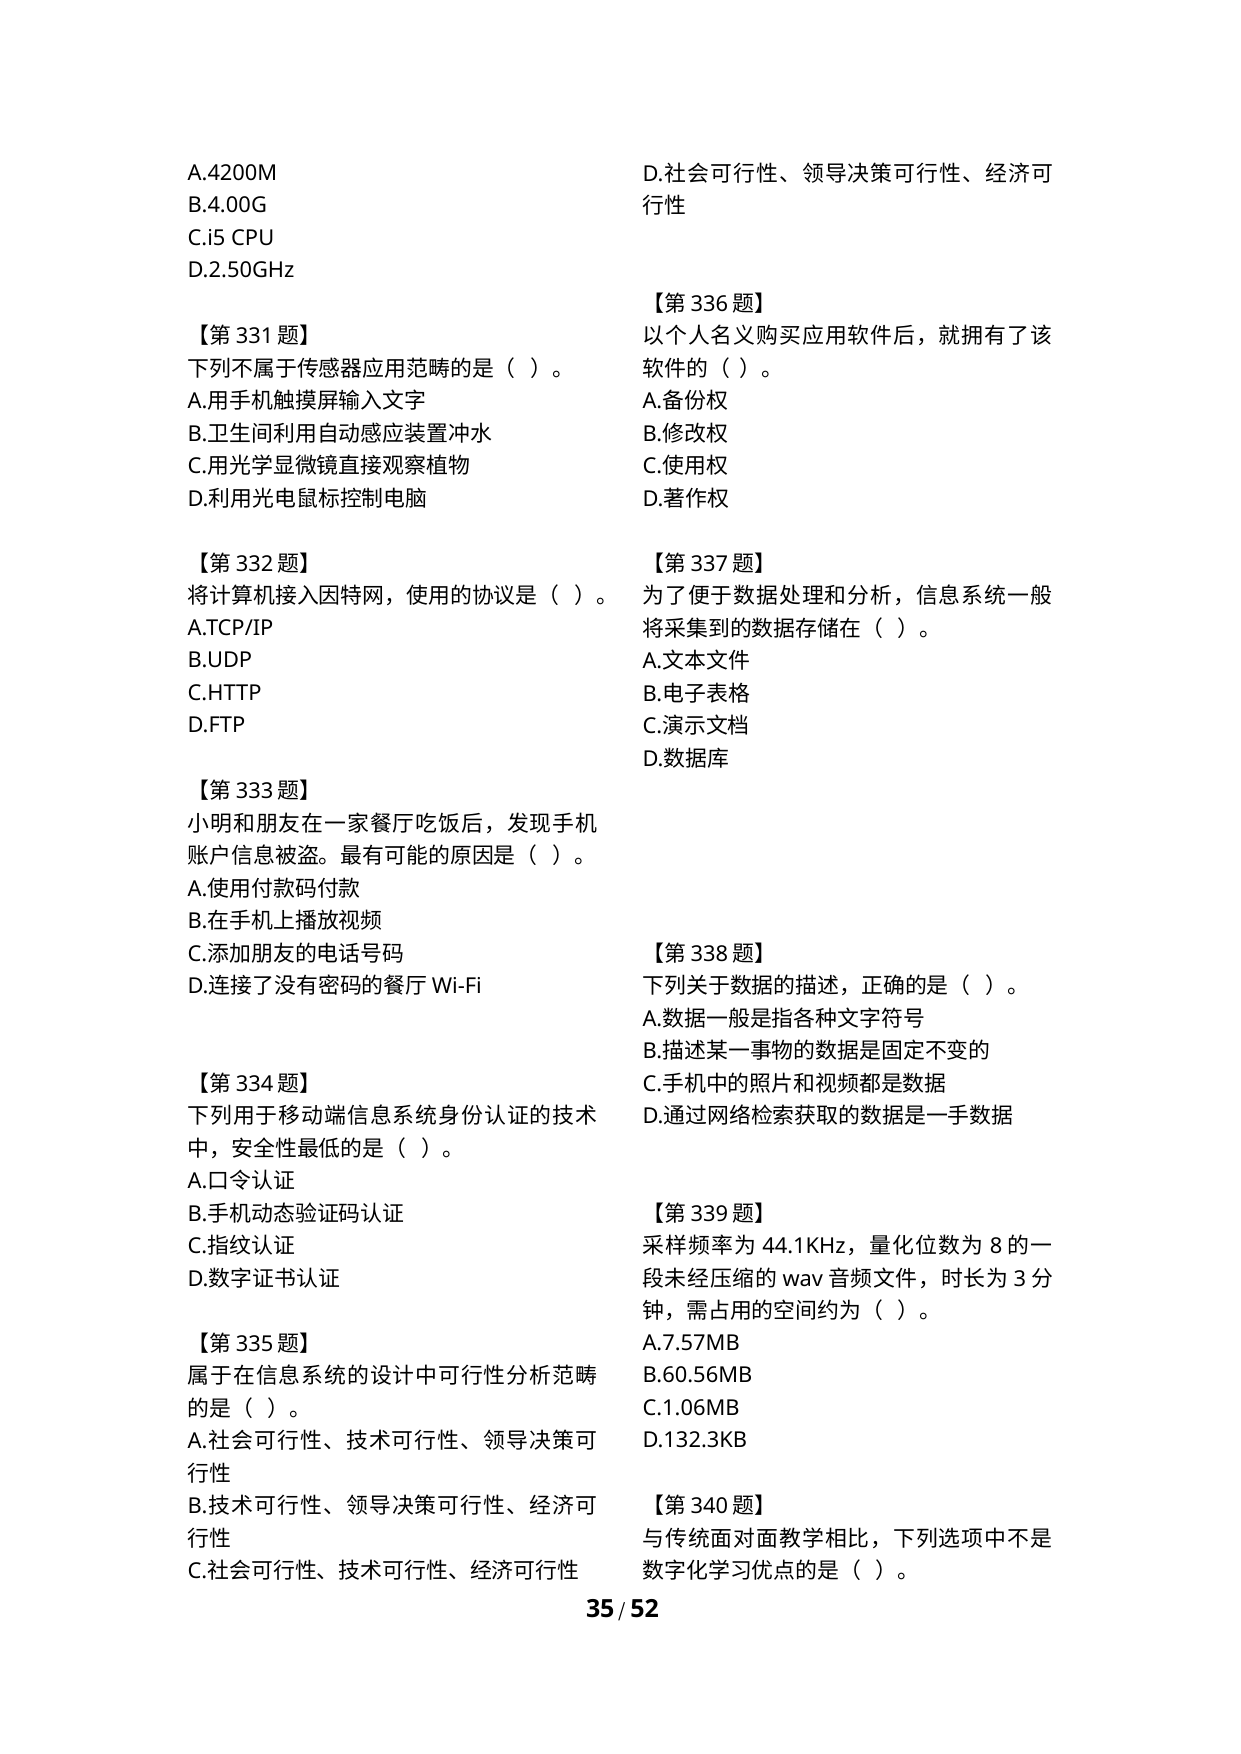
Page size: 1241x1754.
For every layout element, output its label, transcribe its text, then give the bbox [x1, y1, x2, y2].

text 与传统面对面教学相比，下列选项中不是数字化学习优点的是（ ）。 [642, 1521, 1053, 1586]
text D.FTP [187, 708, 598, 741]
text D.数据库 [642, 741, 1053, 773]
text 下列关于数据的描述，正确的是（ ）。 [642, 968, 1053, 1001]
text 【第337题】 [642, 546, 1053, 578]
text B.卫生间利用自动感应装置冲水 [187, 416, 598, 448]
text D.著作权 [642, 481, 1053, 513]
text C.指纹认证 [187, 1228, 598, 1261]
text D.通过网络检索获取的数据是一手数据 [642, 1098, 1053, 1131]
text C.社会可行性、技术可行性、经济可行性 [187, 1553, 598, 1586]
text 属于在信息系统的设计中可行性分析范畴的是（ ）。 [187, 1358, 598, 1423]
text 【第340题】 [642, 1488, 1053, 1521]
text 【第339题】 [642, 1196, 1053, 1228]
text C.使用权 [642, 448, 1053, 481]
text C.手机中的照片和视频都是数据 [642, 1066, 1053, 1098]
text B.手机动态验证码认证 [187, 1196, 598, 1228]
text A.7.57MB [642, 1326, 1053, 1358]
text D.利用光电鼠标控制电脑 [187, 481, 598, 513]
text A.用手机触摸屏输入文字 [187, 383, 598, 416]
text B.4.00G [187, 188, 598, 221]
text C.i5 CPU [187, 221, 598, 253]
text B.60.56MB [642, 1358, 1053, 1391]
text A.4200M [187, 156, 598, 188]
text 为了便于数据处理和分析，信息系统一般将采集到的数据存储在（ ）。 [642, 578, 1053, 643]
text 【第331题】 [187, 318, 598, 351]
text C.HTTP [187, 676, 598, 708]
text A.使用付款码付款 [187, 871, 598, 903]
text 下列用于移动端信息系统身份认证的技术中，安全性最低的是（ ）。 [187, 1098, 598, 1163]
text C.添加朋友的电话号码 [187, 936, 598, 968]
text 将计算机接入因特网，使用的协议是（ ）。 [187, 578, 598, 611]
text 【第335题】 [187, 1326, 598, 1358]
text 【第334题】 [187, 1066, 598, 1098]
text A.口令认证 [187, 1163, 598, 1196]
text D.2.50GHz [187, 253, 598, 286]
text B.技术可行性、领导决策可行性、经济可行性 [187, 1488, 598, 1553]
text 【第338题】 [642, 936, 1053, 968]
text B.UDP [187, 643, 598, 676]
text 下列不属于传感器应用范畴的是（ ）。 [187, 351, 598, 383]
text A.数据一般是指各种文字符号 [642, 1001, 1053, 1033]
text A.社会可行性、技术可行性、领导决策可行性 [187, 1423, 598, 1488]
text C.1.06MB [642, 1391, 1053, 1423]
text A.TCP/IP [187, 611, 598, 643]
text D.数字证书认证 [187, 1261, 598, 1293]
text 小明和朋友在一家餐厅吃饭后，发现手机账户信息被盗。最有可能的原因是（ ）。 [187, 806, 598, 871]
text D.连接了没有密码的餐厅Wi-Fi [187, 968, 598, 1001]
text C.用光学显微镜直接观察植物 [187, 448, 598, 481]
text 以个人名义购买应用软件后，就拥有了该软件的（ ）。 [642, 318, 1053, 383]
text 【第333题】 [187, 773, 598, 806]
text D.132.3KB [642, 1423, 1053, 1456]
text C.演示文档 [642, 708, 1053, 741]
text A.文本文件 [642, 643, 1053, 676]
text D.社会可行性、领导决策可行性、经济可行性 [642, 156, 1053, 221]
text B.电子表格 [642, 676, 1053, 708]
text B.修改权 [642, 416, 1053, 448]
text B.描述某一事物的数据是固定不变的 [642, 1033, 1053, 1066]
text 采样频率为44.1KHz，量化位数为8的一段未经压缩的wav音频文件，时长为3分钟，需占用的空间约为（ ）。 [642, 1228, 1053, 1326]
text 【第336题】 [642, 286, 1053, 318]
text 【第332题】 [187, 546, 598, 578]
text B.在手机上播放视频 [187, 903, 598, 936]
text A.备份权 [642, 383, 1053, 416]
